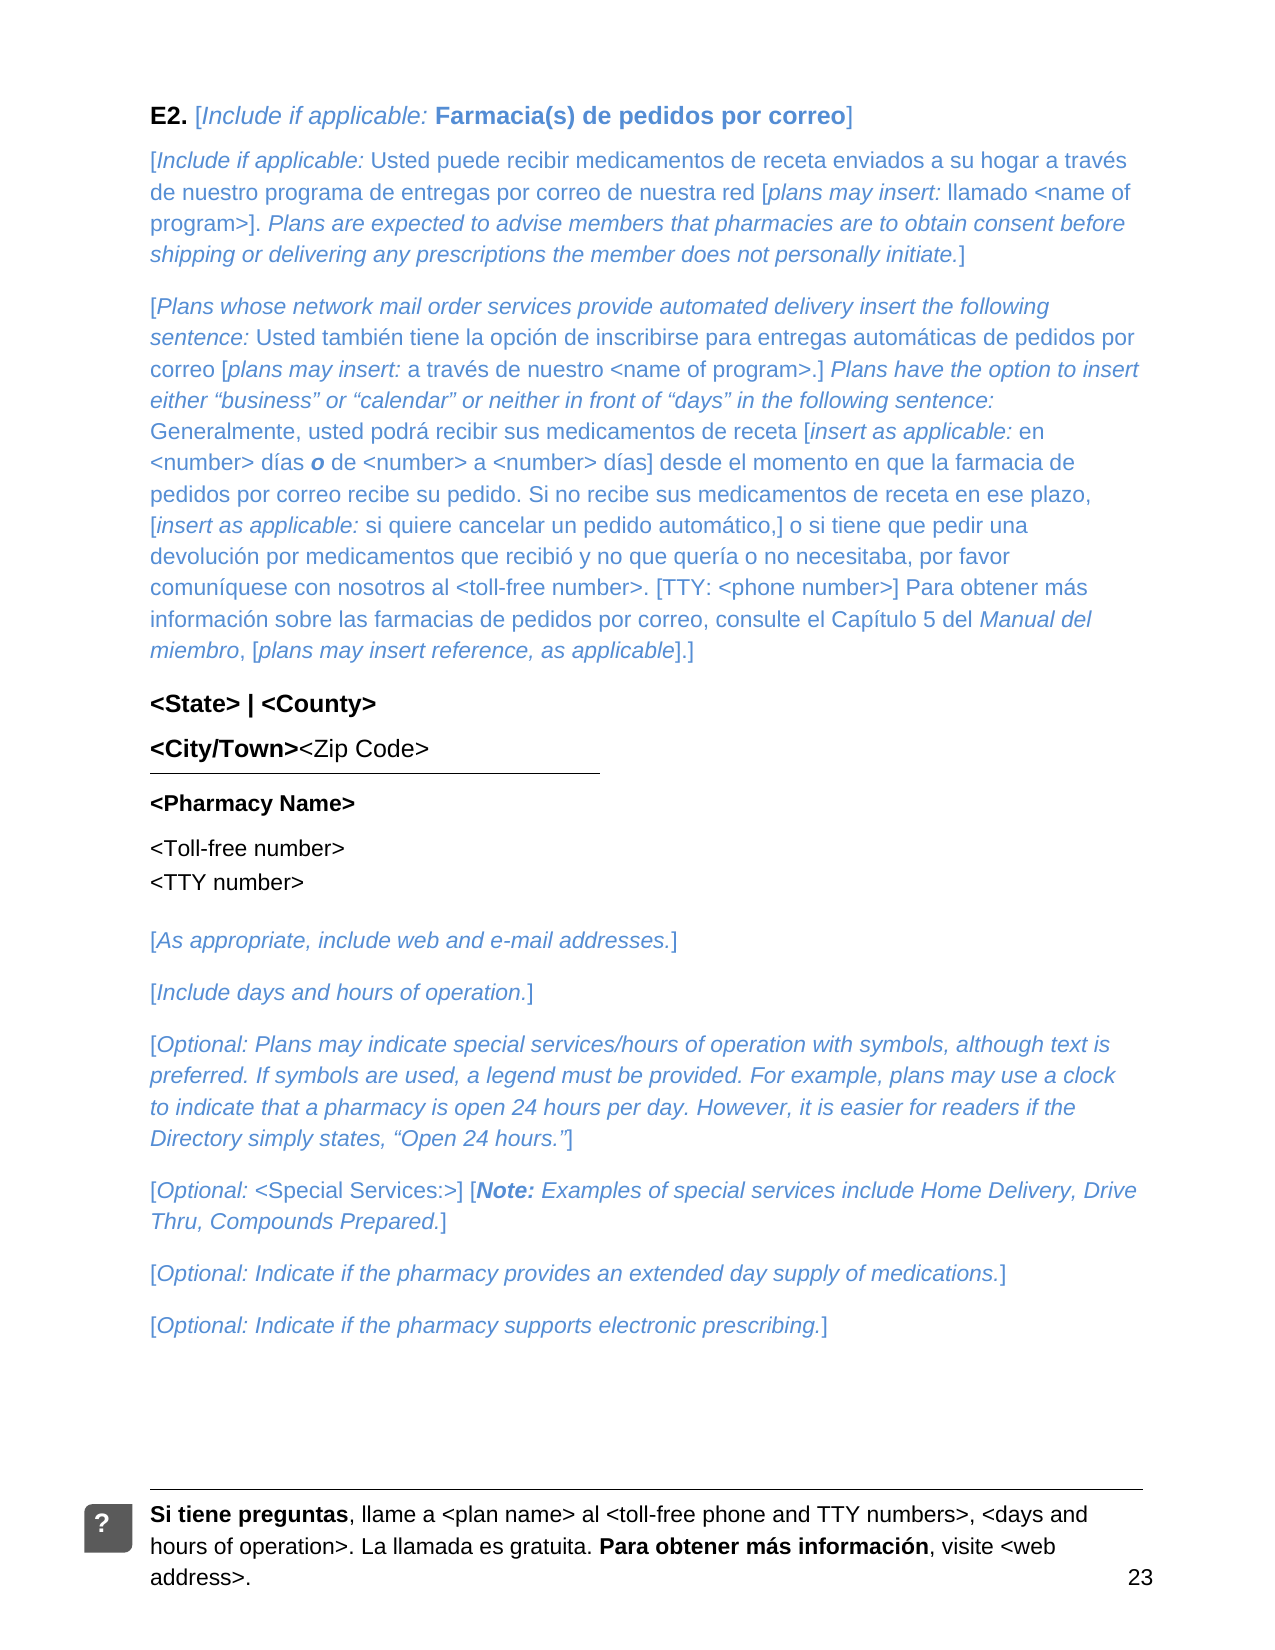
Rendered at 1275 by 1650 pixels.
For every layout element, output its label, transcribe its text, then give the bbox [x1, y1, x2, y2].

text [Optional: Plans may indicate special services/hours of operation with symbols, although text is preferred. If symbols are used, a legend must be provided. For example, plans may use a clock to indicate that a pharmacy is open 24 hours per day. However, it is easier for readers if the Directory simply states, “Open 24 hours.”] [150, 1027, 1143, 1152]
text [Optional: <Special Services:>] [Note: Examples of special services include Home Delivery, Drive Thru, Compounds Prepared.] [150, 1173, 1143, 1236]
text <City/Town><Zip Code> [150, 731, 600, 773]
text <State> | <County> [150, 685, 1143, 719]
text <Toll-free number> <TTY number> [150, 830, 1143, 897]
text [Optional: Indicate if the pharmacy provides an extended day supply of medications.] [150, 1257, 1143, 1288]
text [Plans whose network mail order services provide automated delivery insert the following sentence: Usted también tiene la opción de inscribirse para entregas automáticas de pedidos por correo [plans may insert: a través de nuestro <name of program>.] Plans have the option to insert either “business” or “calendar” or neither in front of “days” in the following sentence: Generalmente, usted podrá recibir sus medicamentos de receta [insert as applicable: en <number> días o de <number> a <number> días] desde el momento en que la farmacia de pedidos por correo recibe su pedido. Si no recibe sus medicamentos de receta en ese plazo, [insert as applicable: si quiere cancelar un pedido automático,] o si tiene que pedir una devolución por medicamentos que recibió y no que quería o no necesitaba, por favor comuníquese con nosotros al <toll-free number>. [TTY: <phone number>] Para obtener más información sobre las farmacias de pedidos por correo, consulte el Capítulo 5 del Manual del miembro, [plans may insert reference, as applicable].] [150, 289, 1143, 664]
text [As appropriate, include web and e-mail addresses.] [150, 923, 1143, 954]
text <Pharmacy Name> [150, 786, 1143, 818]
text [Include if applicable: Usted puede recibir medicamentos de receta enviados a su hogar a través de nuestro programa de entregas por correo de nuestra red [plans may insert: llamado <name of program>]. Plans are expected to advise members that pharmacies are to obtain consent before shipping or delivering any prescriptions the member does not personally initiate.] [150, 144, 1143, 269]
text [Optional: Indicate if the pharmacy supports electronic prescribing.] [150, 1309, 1143, 1340]
subtitle E2. [Include if applicable: Farmacia(s) de pedidos por correo] [150, 98, 1068, 131]
text [Include days and hours of operation.] [150, 975, 1143, 1007]
